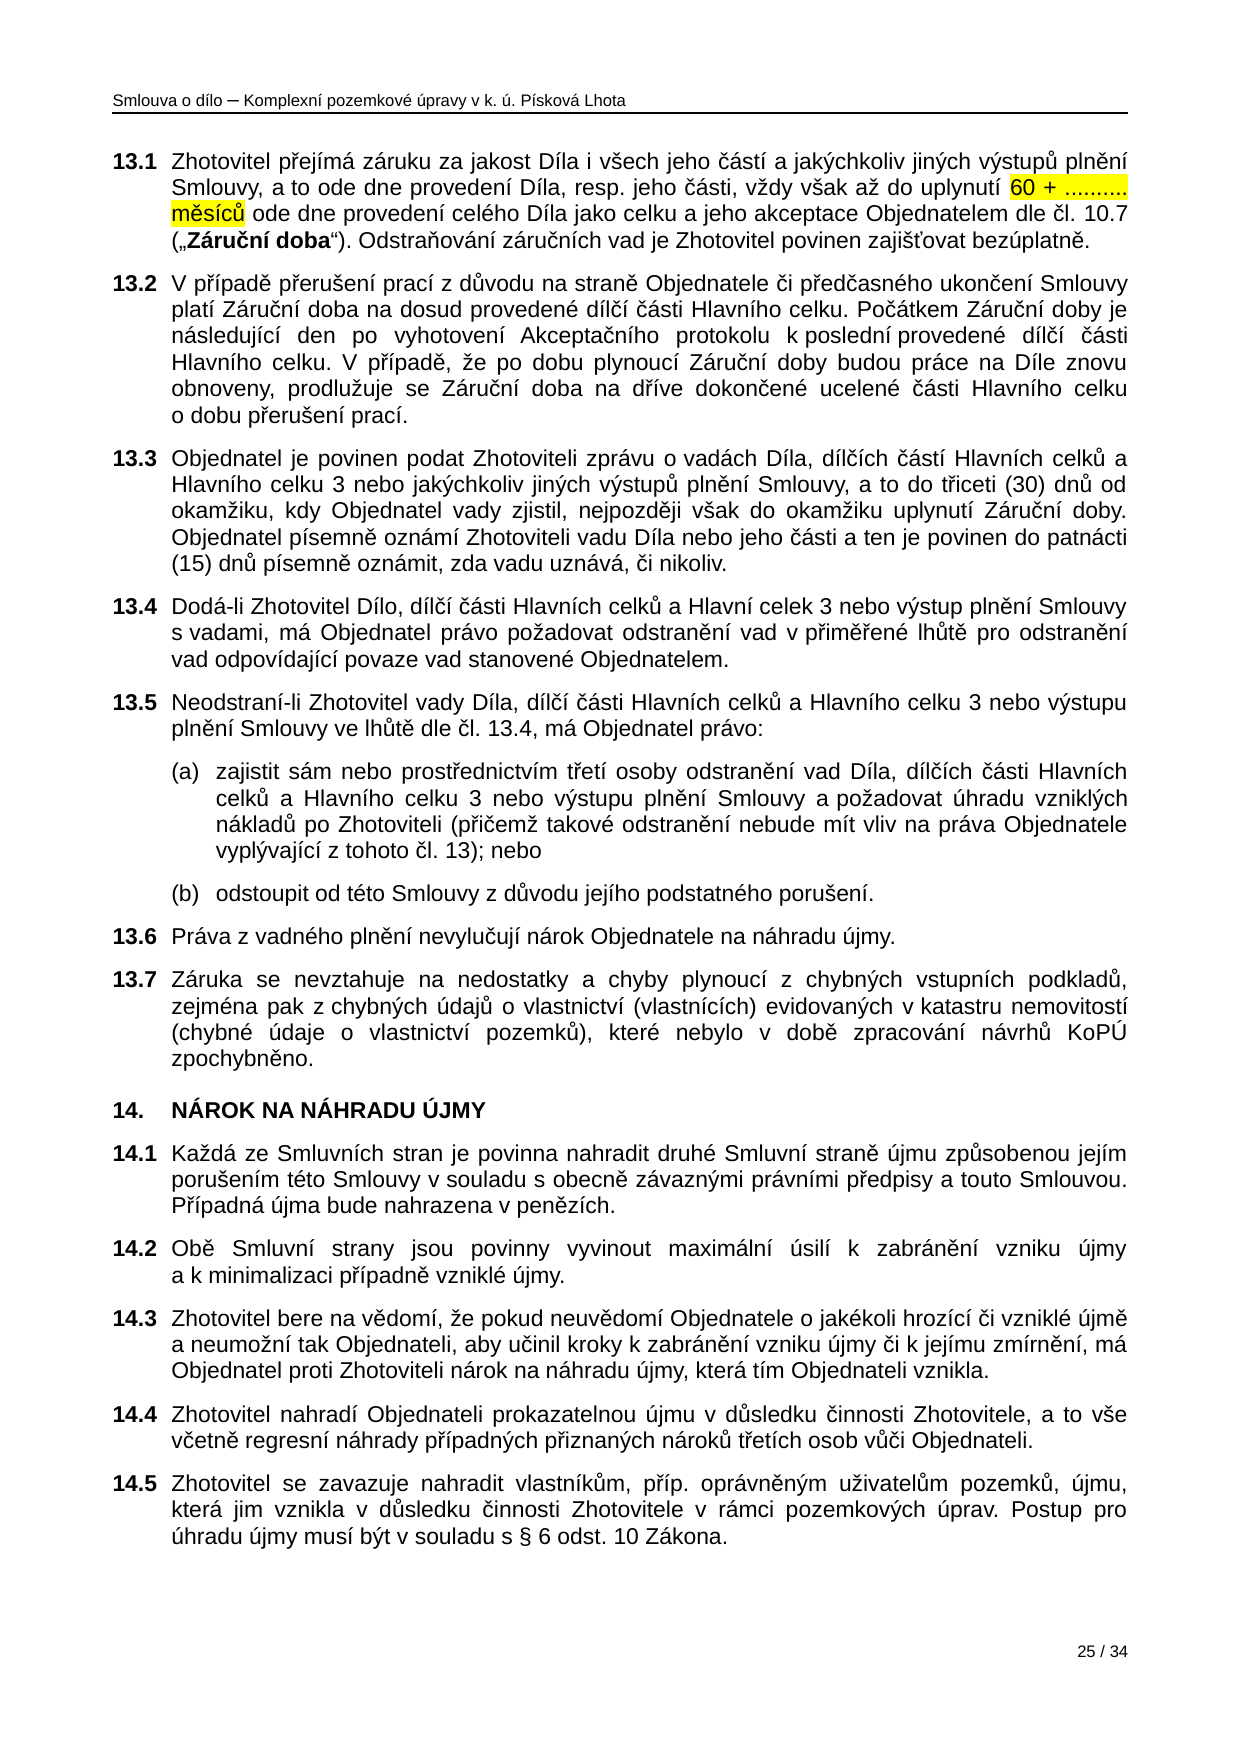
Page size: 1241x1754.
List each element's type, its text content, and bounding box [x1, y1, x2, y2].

text V případě přerušení prací z důvodu na straně Objednatele či předčasného ukončení Smlouvy platí Záruční doba na dosud provedené dílčí části Hlavního celku. Počátkem Záruční doby je následující den po vyhotovení Akceptačního protokolu k poslední provedené dílčí části Hlavního celku. V případě, že po dobu plynoucí Záruční doby budou práce na Díle znovu obnoveny, prodlužuje se Záruční doba na dříve dokončené ucelené části Hlavního celku o dobu přerušení prací. [112, 270, 1128, 428]
text Práva z vadného plnění nevylučují nárok Objednatele na náhradu újmy. [112, 923, 1128, 949]
list zajistit sám nebo prostřednictvím třetí osoby odstranění vad Díla, dílčích části Hlavních celků a Hlavního celku 3 nebo výstupu plnění Smlouvy a požadovat úhradu vzniklých nákladů po Zhotoviteli (přičemž takové odstranění nebude mít vliv na práva Objednatele vyplývající z tohoto čl. 13); nebo [171, 758, 1128, 863]
text Dodá-li Zhotovitel Dílo, dílčí části Hlavních celků a Hlavní celek 3 nebo výstup plnění Smlouvy s vadami, má Objednatel právo požadovat odstranění vad v přiměřené lhůtě pro odstranění vad odpovídající povaze vad stanovené Objednatelem. [112, 593, 1128, 672]
text odstoupit od této Smlouvy z důvodu jejího podstatného porušení. [171, 880, 1128, 907]
text Zhotovitel přejímá záruku za jakost Díla i všech jeho částí a jakýchkoliv jiných výstupů plnění Smlouvy, a to ode dne provedení Díla, resp. jeho části, vždy však až do uplynutí 60 + .......... měsíců ode dne provedení celého Díla jako celku a jeho akceptace Objednatelem dle čl. 10.7 („Záruční doba“). Odstraňování záručních vad je Zhotovitel povinen zajišťovat bezúplatně. [112, 148, 1128, 253]
text Objednatel je povinen podat Zhotoviteli zprávu o vadách Díla, dílčích částí Hlavních celků a Hlavního celku 3 nebo jakýchkoliv jiných výstupů plnění Smlouvy, a to do třiceti (30) dnů od okamžiku, kdy Objednatel vady zjistil, nejpozději však do okamžiku uplynutí Záruční doby. Objednatel písemně oznámí Zhotoviteli vadu Díla nebo jeho části a ten je povinen do patnácti (15) dnů písemně oznámit, zda vadu uznává, či nikoliv. [112, 444, 1128, 576]
text Obě Smluvní strany jsou povinny vyvinout maximální úsilí k zabránění vzniku újmy a k minimalizaci případně vzniklé újmy. [112, 1235, 1128, 1288]
text Každá ze Smluvních stran je povinna nahradit druhé Smluvní straně újmu způsobenou jejím porušením této Smlouvy v souladu s obecně závaznými právními předpisy a touto Smlouvou. Případná újma bude nahrazena v penězích. [112, 1140, 1128, 1219]
text Zhotovitel bere na vědomí, že pokud neuvědomí Objednatele o jakékoli hrozící či vzniklé újmě a neumožní tak Objednateli, aby učinil kroky k zabránění vzniku újmy či k jejímu zmírnění, má Objednatel proti Zhotoviteli nárok na náhradu újmy, která tím Objednateli vznikla. [112, 1305, 1128, 1384]
text Zhotovitel se zavazuje nahradit vlastníkům, příp. oprávněným uživatelům pozemků, újmu, která jim vznikla v důsledku činnosti Zhotovitele v rámci pozemkových úprav. Postup pro úhradu újmy musí být v souladu s § 6 odst. 10 Zákona. [112, 1470, 1128, 1549]
text Neodstraní-li Zhotovitel vady Díla, dílčí části Hlavních celků a Hlavního celku 3 nebo výstupu plnění Smlouvy ve lhůtě dle čl. 13.4, má Objednatel právo: [112, 689, 1128, 741]
text Nárok na náhradu újmy [112, 1097, 1128, 1123]
text Záruka se nevztahuje na nedostatky a chyby plynoucí z chybných vstupních podkladů, zejména pak z chybných údajů o vlastnictví (vlastnících) evidovaných v katastru nemovitostí (chybné údaje o vlastnictví pozemků), které nebylo v době zpracování návrhů KoPÚ zpochybněno. [112, 966, 1128, 1072]
text Zhotovitel nahradí Objednateli prokazatelnou újmu v důsledku činnosti Zhotovitele, a to vše včetně regresní náhrady případných přiznaných nároků třetích osob vůči Objednateli. [112, 1401, 1128, 1453]
